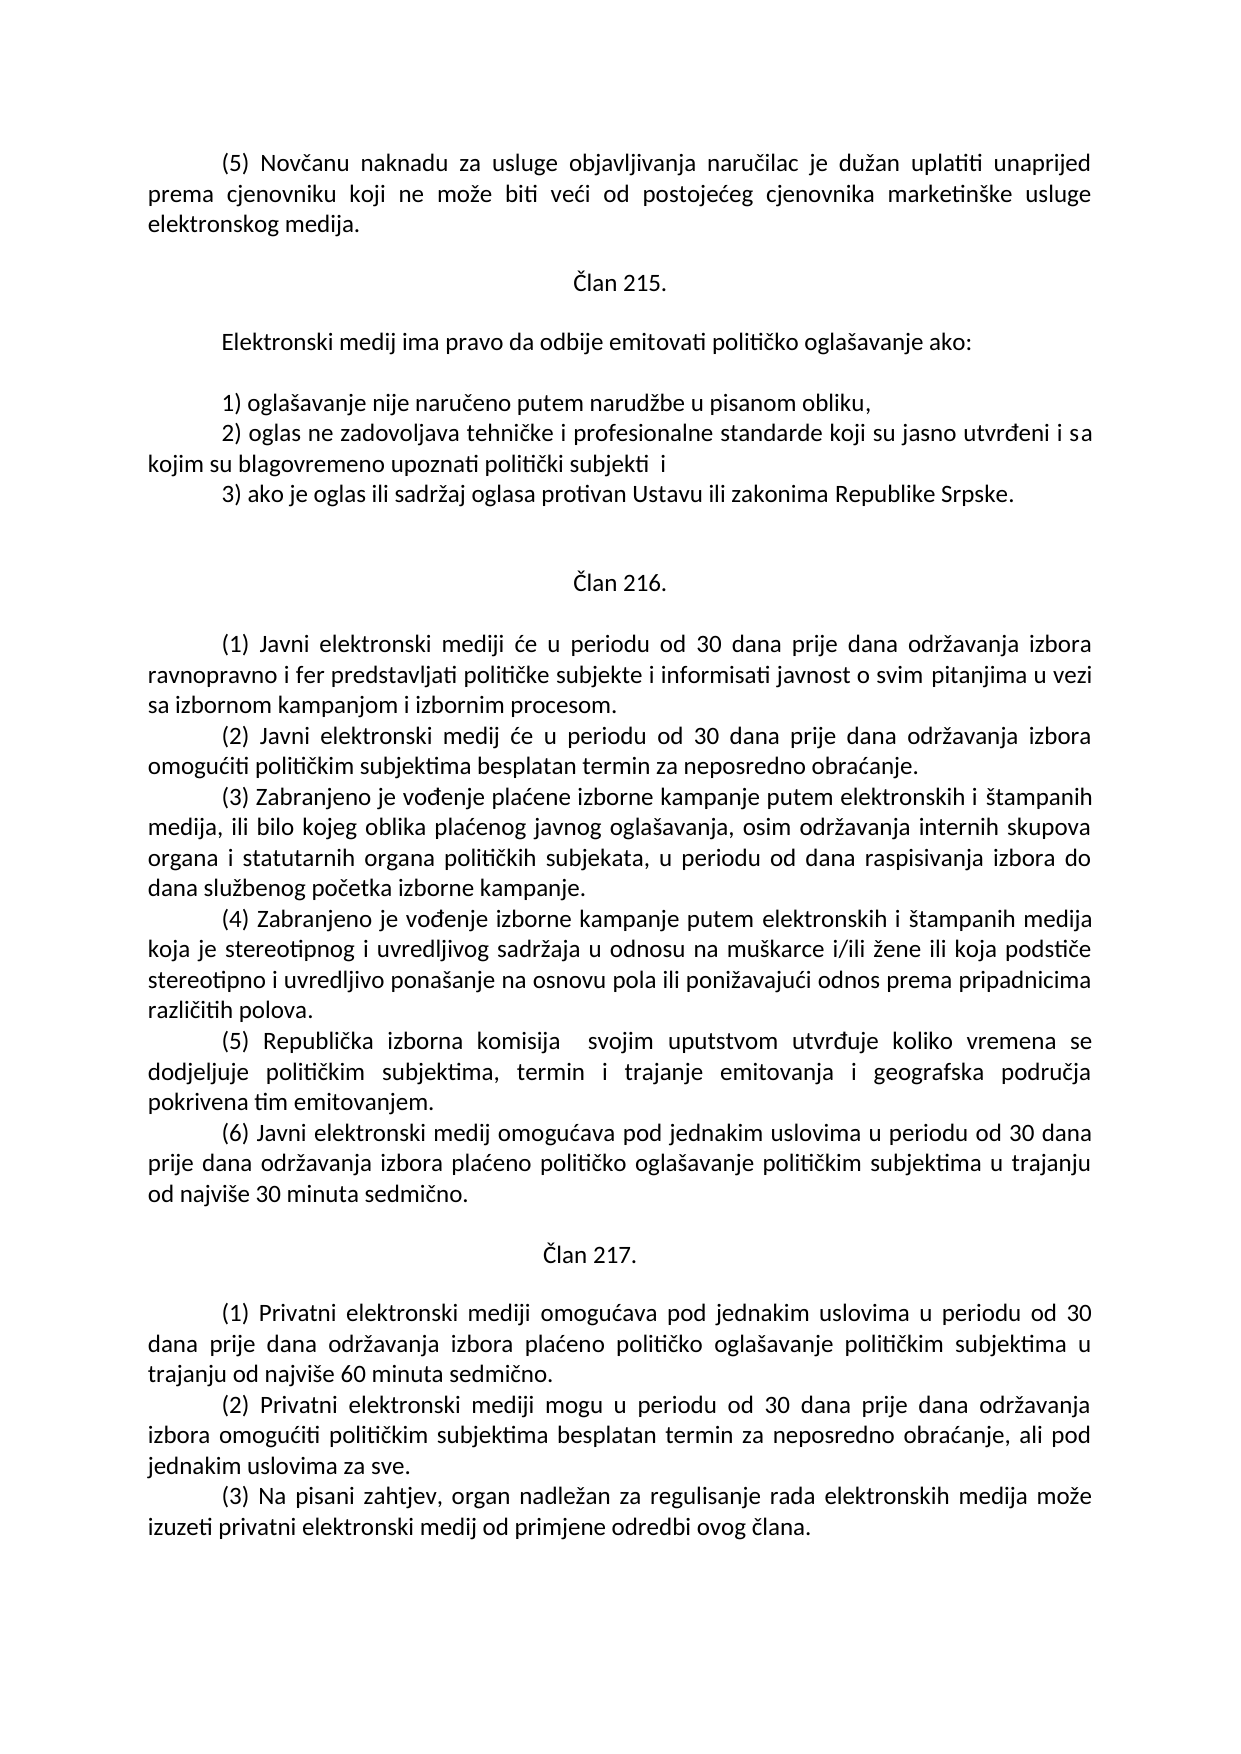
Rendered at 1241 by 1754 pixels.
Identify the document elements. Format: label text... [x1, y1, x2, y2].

text (2) Javni elektronski medij će u periodu od 30 dana prije dana održavanja izbora omogućiti političkim subjektima besplatan termin za neposredno obraćanje. [148, 720, 1093, 781]
text 3) ako je oglas ili sadržaj oglasa protivan Ustavu ili zakonima Republike Srpske. [148, 478, 1093, 509]
text 2) oglas ne zadovoljava tehničke i profesionalne standarde koji su jasno utvrđeni i sa kojim su blagovremeno upoznati politički subjekti i [148, 417, 1093, 478]
text (5) Novčanu naknadu za usluge objavljivanja naručilac je dužan uplatiti unaprijed prema cjenovniku koji ne može biti veći od postojećeg cjenovnika marketinške usluge elektronskog medija. [148, 148, 1093, 239]
text 1) oglašavanje nije naručeno putem narudžbe u pisanom obliku, [148, 387, 1093, 417]
text (1) Javni elektronski mediji će u periodu od 30 dana prije dana održavanja izbora ravnopravno i fer predstavljati političke subjekte i informisati javnost o svim pitanjima u vezi sa izbornom kampanjom i izbornim procesom. [148, 628, 1093, 720]
text (1) Privatni elektronski mediji omogućava pod jednakim uslovima u periodu od 30 dana prije dana održavanja izbora plaćeno političko oglašavanje političkim subjektima u trajanju od najviše 60 minuta sedmično. [148, 1297, 1093, 1389]
text (5) Republička izborna komisija svojim uputstvom utvrđuje koliko vremena se dodjeljuje političkim subjektima, termin i trajanje emitovanja i geografska područja pokrivena tim emitovanjem. [148, 1025, 1093, 1117]
text (3) Na pisani zahtjev, organ nadležan za regulisanje rada elektronskih medija može izuzeti privatni elektronski medij od primjene odredbi ovog člana. [148, 1481, 1093, 1542]
text Član 216. [148, 567, 1093, 598]
text (4) Zabranjeno je vođenje izborne kampanje putem elektronskih i štampanih medija koja je stereotipnog i uvredljivog sadržaja u odnosu na muškarce i/ili žene ili koja podstiče stereotipno i uvredljivo ponašanje na osnovu pola ili ponižavajući odnos prema pripadnicima različitih polova. [148, 903, 1093, 1025]
text (6) Javni elektronski medij omogućava pod jednakim uslovima u periodu od 30 dana prije dana održavanja izbora plaćeno političko oglašavanje političkim subjektima u trajanju od najviše 30 minuta sedmično. [148, 1117, 1093, 1208]
text (3) Zabranjeno je vođenje plaćene izborne kampanje putem elektronskih i štampanih medija, ili bilo kojeg oblika plaćenog javnog oglašavanja, osim održavanja internih skupova organa i statutarnih organa političkih subjekata, u periodu od dana raspisivanja izbora do dana službenog početka izborne kampanje. [148, 781, 1093, 903]
text Član 215. [148, 267, 1093, 298]
text Član 217. [148, 1239, 1093, 1269]
text Elektronski medij ima pravo da odbije emitovati političko oglašavanje ako: [148, 326, 1093, 356]
text (2) Privatni elektronski mediji mogu u periodu od 30 dana prije dana održavanja izbora omogućiti političkim subjektima besplatan termin za neposredno obraćanje, ali pod jednakim uslovima za sve. [148, 1389, 1093, 1481]
